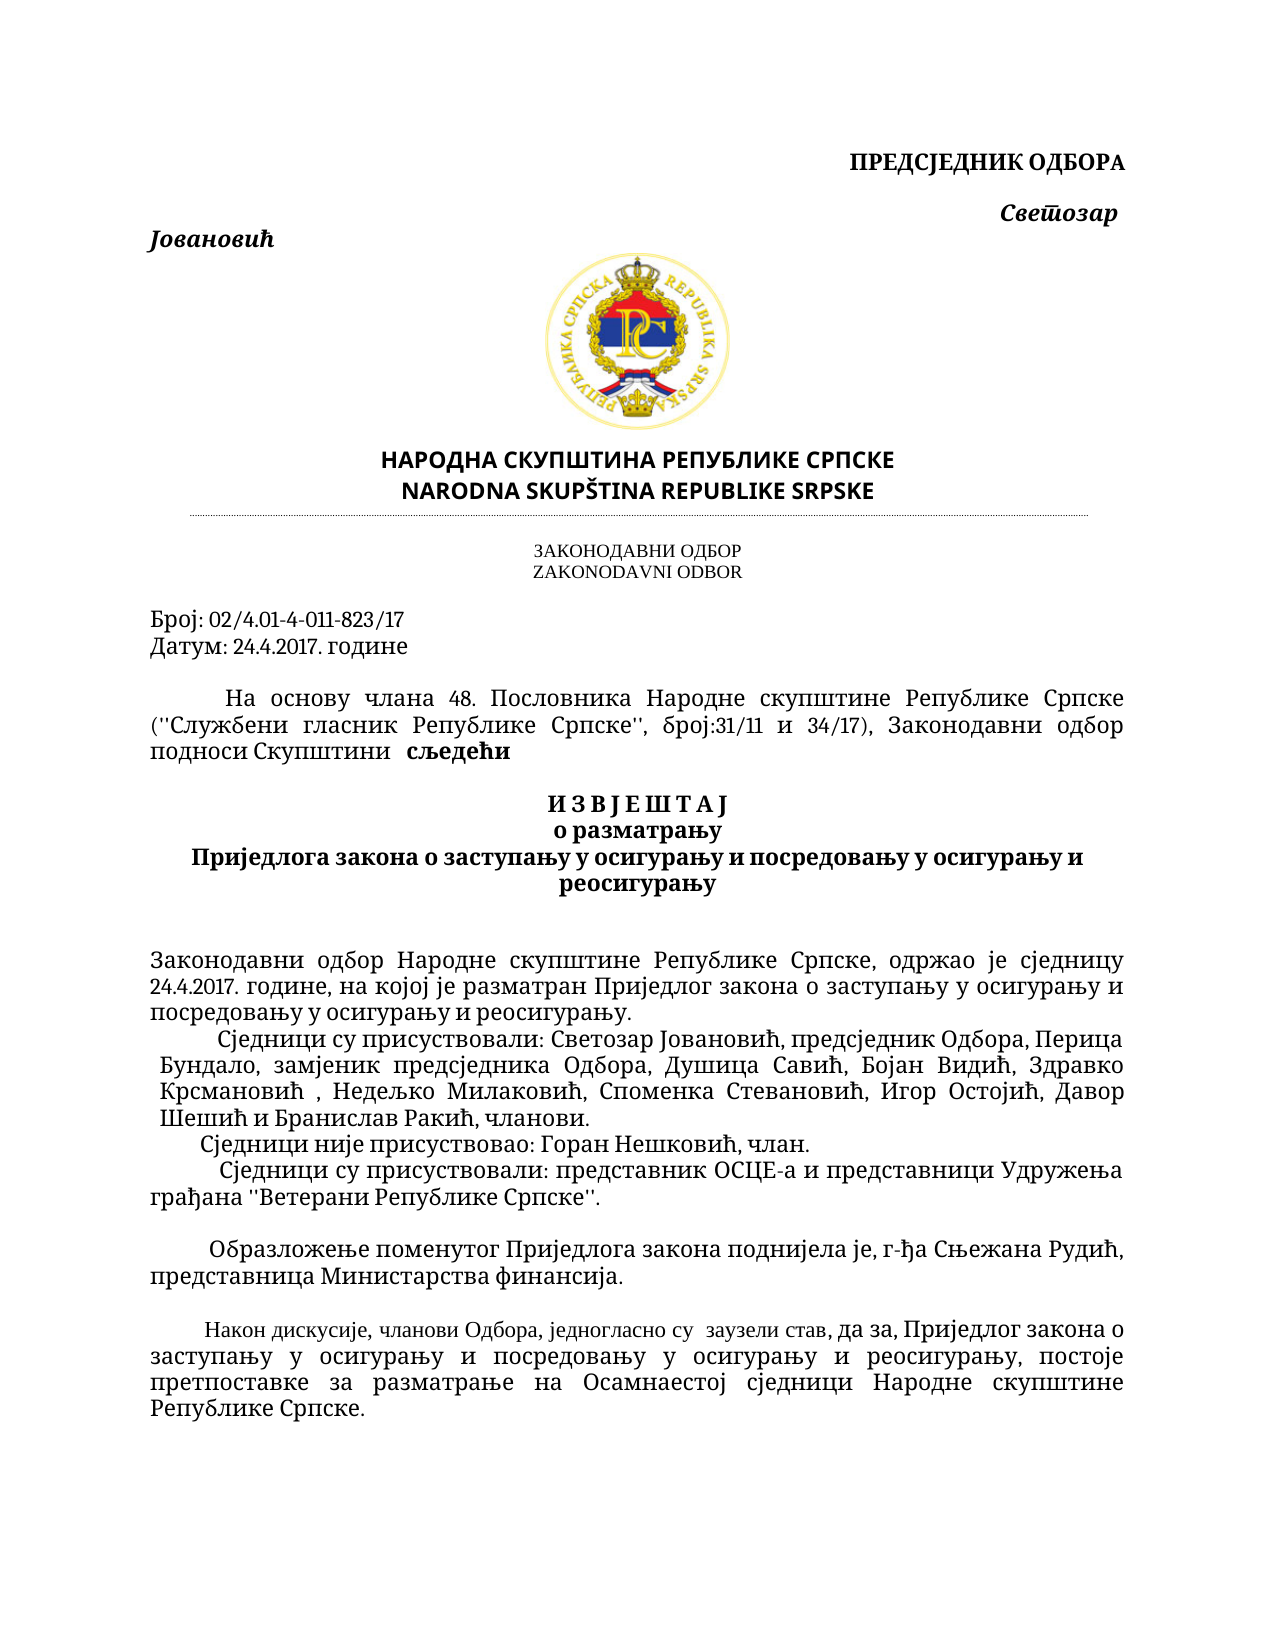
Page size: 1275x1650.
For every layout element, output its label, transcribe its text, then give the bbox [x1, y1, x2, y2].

text Датум: 24.4.2017. године [150, 633, 1125, 660]
text ZAKONODAVNI ODBOR [150, 561, 1125, 583]
text Светозар Јовановић [150, 200, 1125, 253]
text ЗАКОНОДАВНИ ОДБОР [150, 540, 1125, 561]
text НАРОДНА СКУПШТИНА РЕПУБЛИКЕ СРПСКЕ [150, 444, 1125, 475]
text Број: 02/4.01-4-011-823/17 [150, 607, 1125, 633]
text ПРЕДСЈЕДНИК ОДБОРA [150, 150, 1125, 176]
text о разматрању [150, 818, 1125, 844]
text Сједници су присуствовали: представник ОСЦЕ-а и представници Удружења грађана ''Ветерани Републике Српске''. [150, 1158, 1125, 1211]
text Образложење поменутог Приједлога закона поднијела је, г-ђа Сњежана Рудић, представница Министарства финансија. [150, 1237, 1125, 1290]
text На основу члана 48. Пословника Народне скупштине Републике Српске (''Службени гласник Републике Српске'', број:31/11 и 34/17), Законодавни одбор подноси Скупштини сљедећи [150, 686, 1125, 765]
text Приједлога закона о заступању у осигурању и посредовању у осигурању и реосигурању [150, 844, 1125, 897]
text Сједници није присуствовао: Горан Нешковић, члан. [159, 1132, 1125, 1158]
text Сједници су присуствовали: Светозар Јовановић, предсједник Одбора, Перица Бундало, замјеник предсједника Одбора, Душица Савић, Бојан Видић, Здравко Крсмановић , Недељко Милаковић, Споменка Стевановић, Игор Остојић, Давор Шешић и Бранислав Ракић, чланови. [159, 1026, 1125, 1132]
text И З В Ј Е Ш Т А Ј [150, 792, 1125, 818]
text Након дискусије, чланови Одбора, једногласно су заузели став, да за, Приједлог закона о заступању у осигурању и посредовању у осигурању и реосигурању, постоје претпоставке за разматрање на Осамнаестој сједници Народне скупштине Републике Српске. [150, 1316, 1125, 1422]
text Законодавни одбор Народне скупштине Републике Српске, одржао је сједницу 24.4.2017. године, на којој је разматран Приједлог закона о заступању у осигурању и посредовању у осигурању и реосигурању. [150, 897, 1125, 1026]
text NARODNA SKUPŠTINA REPUBLIKE SRPSKE [150, 475, 1125, 506]
